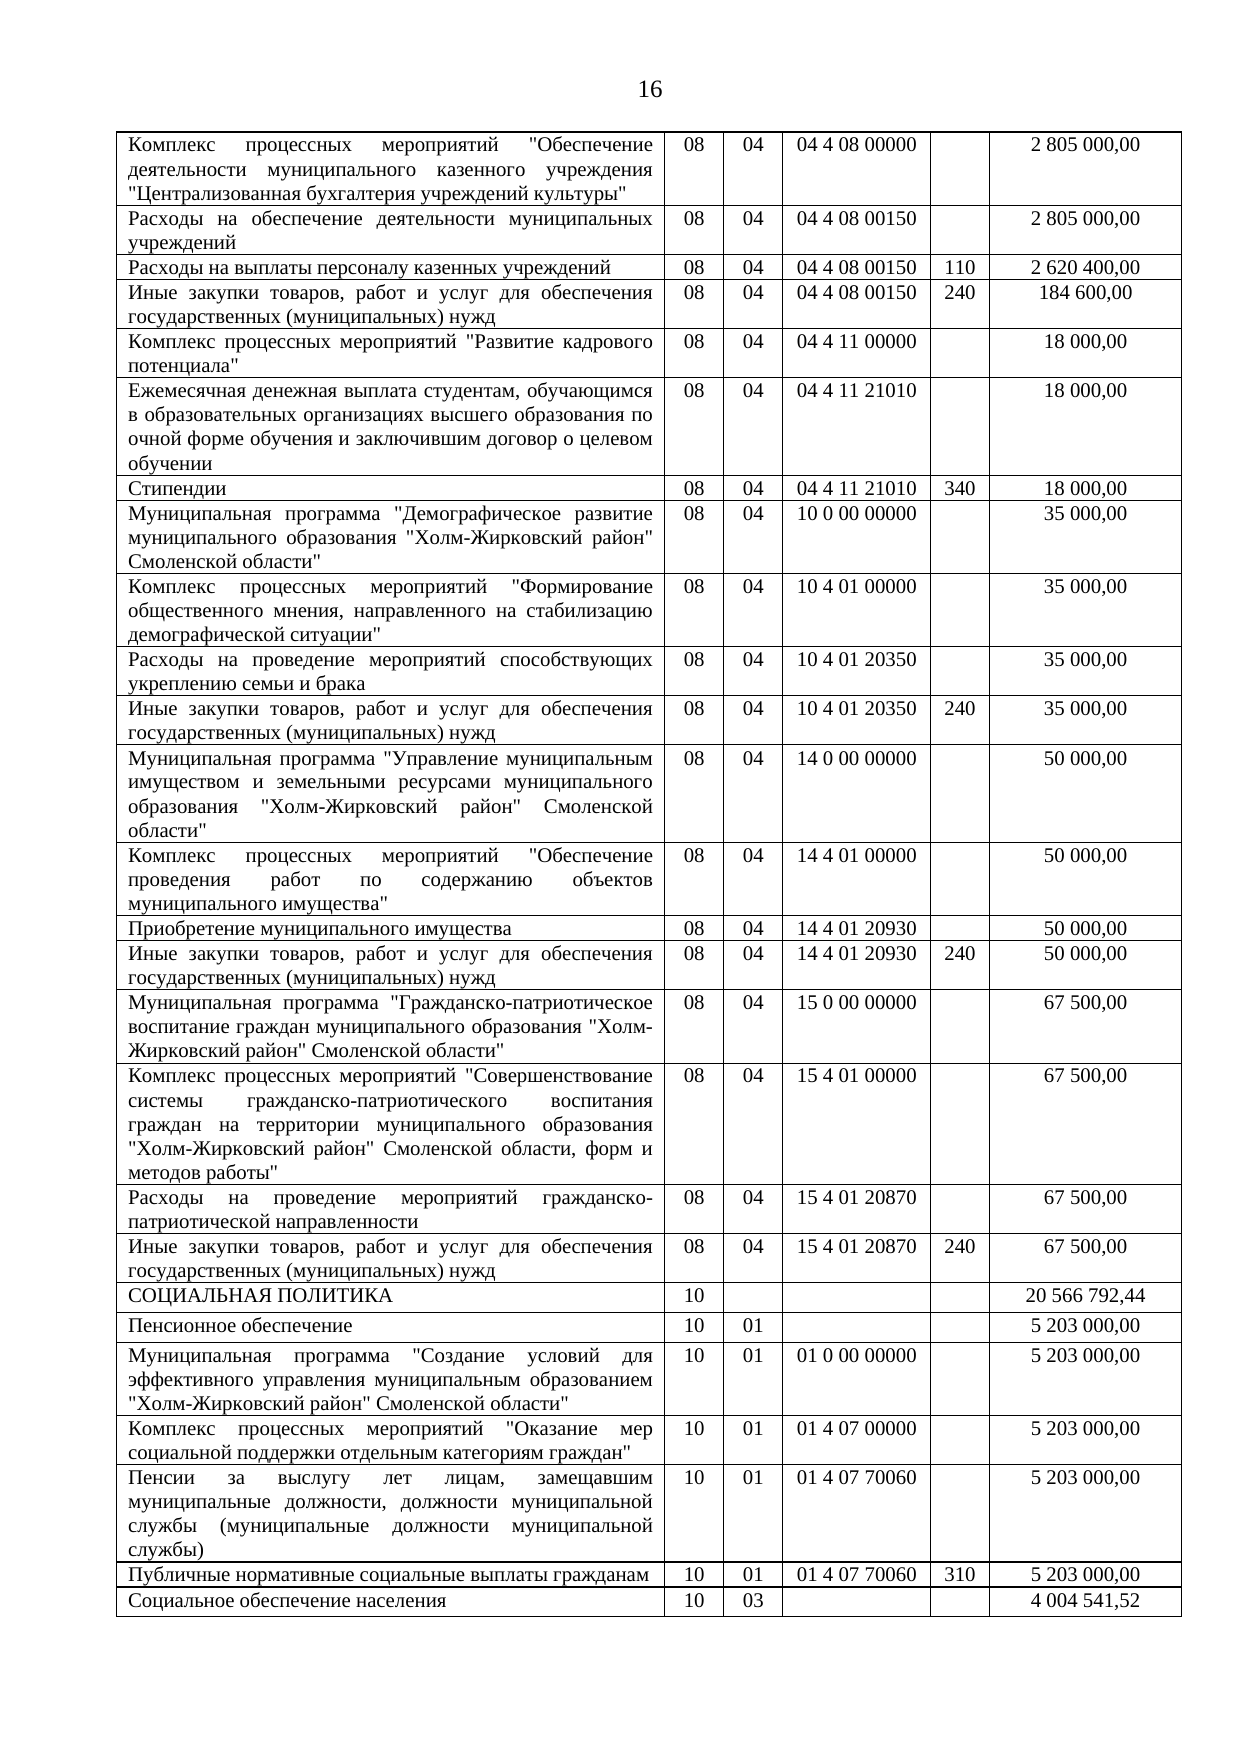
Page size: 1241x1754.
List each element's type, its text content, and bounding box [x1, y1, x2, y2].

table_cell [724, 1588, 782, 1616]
table_cell Комплекс процессных мероприятий "Обеспечение проведения работ по содержанию объектов муниципального имущества" [117, 843, 664, 915]
table_cell [931, 501, 989, 573]
table_cell 04 [724, 696, 782, 744]
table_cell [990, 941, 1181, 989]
table_cell [931, 745, 989, 842]
table_cell 08 [665, 745, 723, 842]
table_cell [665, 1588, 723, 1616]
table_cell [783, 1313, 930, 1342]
table_cell 04 4 08 00150 [783, 280, 930, 328]
table_cell 04 [724, 329, 782, 377]
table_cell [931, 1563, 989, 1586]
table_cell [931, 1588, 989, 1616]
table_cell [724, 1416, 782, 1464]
table_cell [931, 329, 989, 377]
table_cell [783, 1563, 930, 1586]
table_cell 340 [931, 476, 989, 499]
table_cell 35 000,00 [990, 574, 1181, 646]
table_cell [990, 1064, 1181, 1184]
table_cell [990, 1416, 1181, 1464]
table_cell 110 [931, 255, 989, 279]
table_cell Комплекс процессных мероприятий "Формирование общественного мнения, направленного на стабилизацию демографической ситуации" [117, 574, 664, 646]
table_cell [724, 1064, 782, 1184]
table_cell Стипендии [117, 476, 664, 499]
table_cell 08 [665, 378, 723, 474]
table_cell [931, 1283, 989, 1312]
table_cell 08 [665, 696, 723, 744]
table_cell 08 [665, 255, 723, 279]
table_cell 10 4 01 20350 [783, 696, 930, 744]
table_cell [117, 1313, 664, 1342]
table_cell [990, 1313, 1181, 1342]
table_cell [931, 206, 989, 254]
table_cell 04 [724, 206, 782, 254]
table_cell 04 [724, 501, 782, 573]
table_cell 35 000,00 [990, 647, 1181, 695]
table_cell Расходы на обеспечение деятельности муниципальных учреждений [117, 206, 664, 254]
table_cell 04 [724, 280, 782, 328]
table_cell 04 4 11 00000 [783, 329, 930, 377]
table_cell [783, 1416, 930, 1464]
table_cell Иные закупки товаров, работ и услуг для обеспечения государственных (муниципальных) нужд [117, 280, 664, 328]
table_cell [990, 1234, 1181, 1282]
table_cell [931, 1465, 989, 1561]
table_cell [931, 378, 989, 474]
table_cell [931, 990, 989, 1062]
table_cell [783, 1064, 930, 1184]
table_cell 184 600,00 [990, 280, 1181, 328]
table_cell Расходы на выплаты персоналу казенных учреждений [117, 255, 664, 279]
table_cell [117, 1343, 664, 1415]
table_cell 18 000,00 [990, 476, 1181, 499]
table_cell 04 [724, 843, 782, 915]
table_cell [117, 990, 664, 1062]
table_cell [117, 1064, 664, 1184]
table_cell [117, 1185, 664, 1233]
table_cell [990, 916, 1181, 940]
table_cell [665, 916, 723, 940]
table_cell 14 0 00 00000 [783, 745, 930, 842]
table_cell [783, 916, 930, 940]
table_cell 04 [724, 476, 782, 499]
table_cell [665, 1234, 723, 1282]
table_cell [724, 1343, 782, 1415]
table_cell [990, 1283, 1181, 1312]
table_cell Муниципальная программа "Управление муниципальным имуществом и земельными ресурсами муниципального образования "Холм-Жирковский район" Смоленской области" [117, 745, 664, 842]
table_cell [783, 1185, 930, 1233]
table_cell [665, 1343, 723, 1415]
table_cell 08 [665, 206, 723, 254]
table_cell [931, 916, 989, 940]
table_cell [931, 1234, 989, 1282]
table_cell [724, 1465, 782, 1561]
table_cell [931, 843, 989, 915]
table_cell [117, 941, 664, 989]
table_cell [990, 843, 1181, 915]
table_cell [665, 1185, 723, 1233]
table_cell 04 4 08 00150 [783, 255, 930, 279]
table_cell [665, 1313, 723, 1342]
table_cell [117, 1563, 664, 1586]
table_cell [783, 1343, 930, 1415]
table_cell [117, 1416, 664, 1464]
table_cell 08 [665, 843, 723, 915]
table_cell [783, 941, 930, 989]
table_cell 2 805 000,00 [990, 133, 1181, 204]
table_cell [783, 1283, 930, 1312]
table_cell 10 0 00 00000 [783, 501, 930, 573]
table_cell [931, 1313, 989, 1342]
table_cell 08 [665, 501, 723, 573]
table_cell 18 000,00 [990, 378, 1181, 474]
table_cell 08 [665, 280, 723, 328]
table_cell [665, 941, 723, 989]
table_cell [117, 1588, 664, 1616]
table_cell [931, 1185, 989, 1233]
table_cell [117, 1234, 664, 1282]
table_cell 04 [724, 745, 782, 842]
table_cell Ежемесячная денежная выплата студентам, обучающимся в образовательных организациях высшего образования по очной форме обучения и заключившим договор о целевом обучении [117, 378, 664, 474]
table_cell Комплекс процессных мероприятий "Обеспечение деятельности муниципального казенного учреждения "Централизованная бухгалтерия учреждений культуры" [117, 133, 664, 204]
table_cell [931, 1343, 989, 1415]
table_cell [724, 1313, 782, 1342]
table_cell Комплекс процессных мероприятий "Развитие кадрового потенциала" [117, 329, 664, 377]
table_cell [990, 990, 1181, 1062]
table_cell 08 [665, 647, 723, 695]
table_cell 240 [931, 696, 989, 744]
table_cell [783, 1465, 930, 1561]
table_cell 04 4 11 21010 [783, 476, 930, 499]
table_cell 240 [931, 280, 989, 328]
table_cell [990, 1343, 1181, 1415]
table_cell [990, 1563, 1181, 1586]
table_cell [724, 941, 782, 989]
table_cell 08 [665, 133, 723, 204]
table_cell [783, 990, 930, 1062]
table_cell Иные закупки товаров, работ и услуг для обеспечения государственных (муниципальных) нужд [117, 696, 664, 744]
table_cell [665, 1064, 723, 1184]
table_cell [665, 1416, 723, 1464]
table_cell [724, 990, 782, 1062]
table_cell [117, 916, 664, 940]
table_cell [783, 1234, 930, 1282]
table_cell 04 4 08 00000 [783, 133, 930, 204]
table_cell 04 4 11 21010 [783, 378, 930, 474]
table_cell 10 4 01 00000 [783, 574, 930, 646]
table_cell 08 [665, 476, 723, 499]
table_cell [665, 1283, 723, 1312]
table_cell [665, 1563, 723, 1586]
table_cell 08 [665, 574, 723, 646]
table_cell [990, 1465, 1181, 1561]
table_cell 2 805 000,00 [990, 206, 1181, 254]
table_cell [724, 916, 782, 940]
table_cell 50 000,00 [990, 745, 1181, 842]
table_cell [931, 647, 989, 695]
table_cell [931, 574, 989, 646]
table_cell 04 [724, 133, 782, 204]
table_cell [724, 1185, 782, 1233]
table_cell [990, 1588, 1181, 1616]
table_cell 08 [665, 329, 723, 377]
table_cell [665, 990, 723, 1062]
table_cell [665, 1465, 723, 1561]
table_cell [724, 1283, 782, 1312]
table_cell 04 4 08 00150 [783, 206, 930, 254]
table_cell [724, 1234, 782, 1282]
table_cell 04 [724, 378, 782, 474]
table_cell Расходы на проведение мероприятий способствующих укреплению семьи и брака [117, 647, 664, 695]
table_cell 2 620 400,00 [990, 255, 1181, 279]
table_cell 10 4 01 20350 [783, 647, 930, 695]
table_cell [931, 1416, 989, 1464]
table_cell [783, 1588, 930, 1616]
table_cell 35 000,00 [990, 696, 1181, 744]
table_cell 04 [724, 255, 782, 279]
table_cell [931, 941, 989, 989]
table_cell Муниципальная программа "Демографическое развитие муниципального образования "Холм-Жирковский район" Смоленской области" [117, 501, 664, 573]
table_cell 14 4 01 00000 [783, 843, 930, 915]
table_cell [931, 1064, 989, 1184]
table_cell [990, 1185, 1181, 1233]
table_cell 04 [724, 574, 782, 646]
table_cell 04 [724, 647, 782, 695]
table_cell 18 000,00 [990, 329, 1181, 377]
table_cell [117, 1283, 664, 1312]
table_cell 35 000,00 [990, 501, 1181, 573]
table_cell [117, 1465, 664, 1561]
table_cell [931, 133, 989, 204]
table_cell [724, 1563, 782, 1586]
